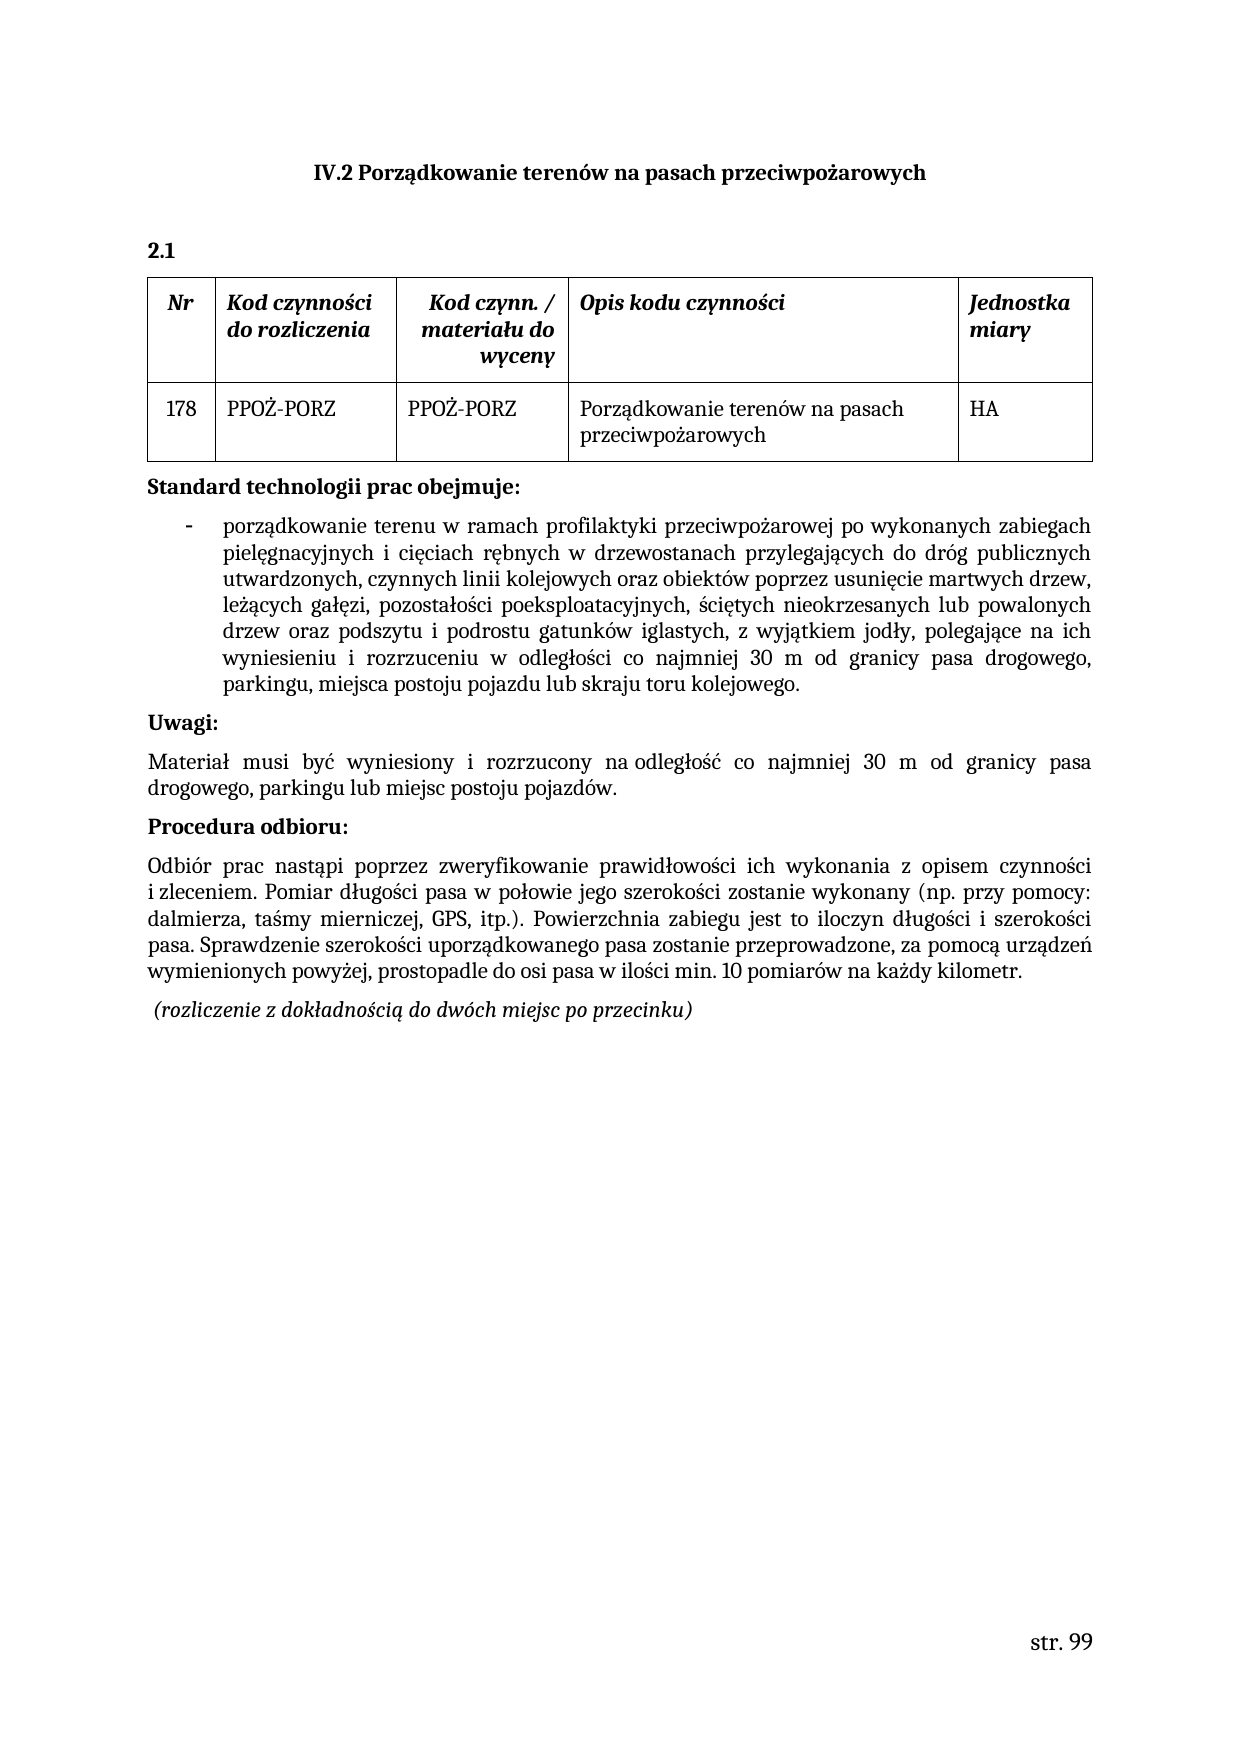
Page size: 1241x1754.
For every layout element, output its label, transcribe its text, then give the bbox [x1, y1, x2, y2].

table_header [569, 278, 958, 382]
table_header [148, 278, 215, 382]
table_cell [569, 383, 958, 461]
text Procedura odbioru: [148, 814, 1093, 840]
text 2.1 [148, 238, 1093, 264]
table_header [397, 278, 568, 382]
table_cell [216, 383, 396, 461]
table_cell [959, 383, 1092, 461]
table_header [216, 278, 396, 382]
text Odbiór prac nastąpi poprzez zweryfikowanie prawidłowości ich wykonania z opisem czynności i zleceniem. Pomiar długości pasa w połowie jego szerokości zostanie wykonany (np. przy pomocy: dalmierza, taśmy mierniczej, GPS, itp.). Powierzchnia zabiegu jest to iloczyn długości i szerokości pasa. Sprawdzenie szerokości uporządkowanego pasa zostanie przeprowadzone, za pomocą urządzeń wymienionych powyżej, prostopadle do osi pasa w ilości min. 10 pomiarów na każdy kilometr. [148, 853, 1093, 984]
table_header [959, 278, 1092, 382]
list porządkowanie terenu w ramach profilaktyki przeciwpożarowej po wykonanych zabiegach pielęgnacyjnych i cięciach rębnych w drzewostanach przylegających do dróg publicznych utwardzonych, czynnych linii kolejowych oraz obiektów poprzez usunięcie martwych drzew, leżących gałęzi, pozostałości poeksploatacyjnych, ściętych nieokrzesanych lub powalonych drzew oraz podszytu i podrostu gatunków iglastych, z wyjątkiem jodły, polegające na ich wyniesieniu i rozrzuceniu w odległości co najmniej 30 m od granicy pasa drogowego, parkingu, miejsca postoju pojazdu lub skraju toru kolejowego. [185, 513, 1093, 697]
text Uwagi: [148, 710, 1093, 736]
text IV.2 Porządkowanie terenów na pasach przeciwpożarowych [148, 160, 1093, 186]
text (rozliczenie z dokładnością do dwóch miejsc po przecinku) [148, 997, 1093, 1023]
text Materiał musi być wyniesiony i rozrzucony na odległość co najmniej 30 m od granicy pasa drogowego, parkingu lub miejsc postoju pojazdów. [148, 749, 1093, 801]
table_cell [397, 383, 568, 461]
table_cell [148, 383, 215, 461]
text Standard technologii prac obejmuje: [148, 474, 1093, 500]
